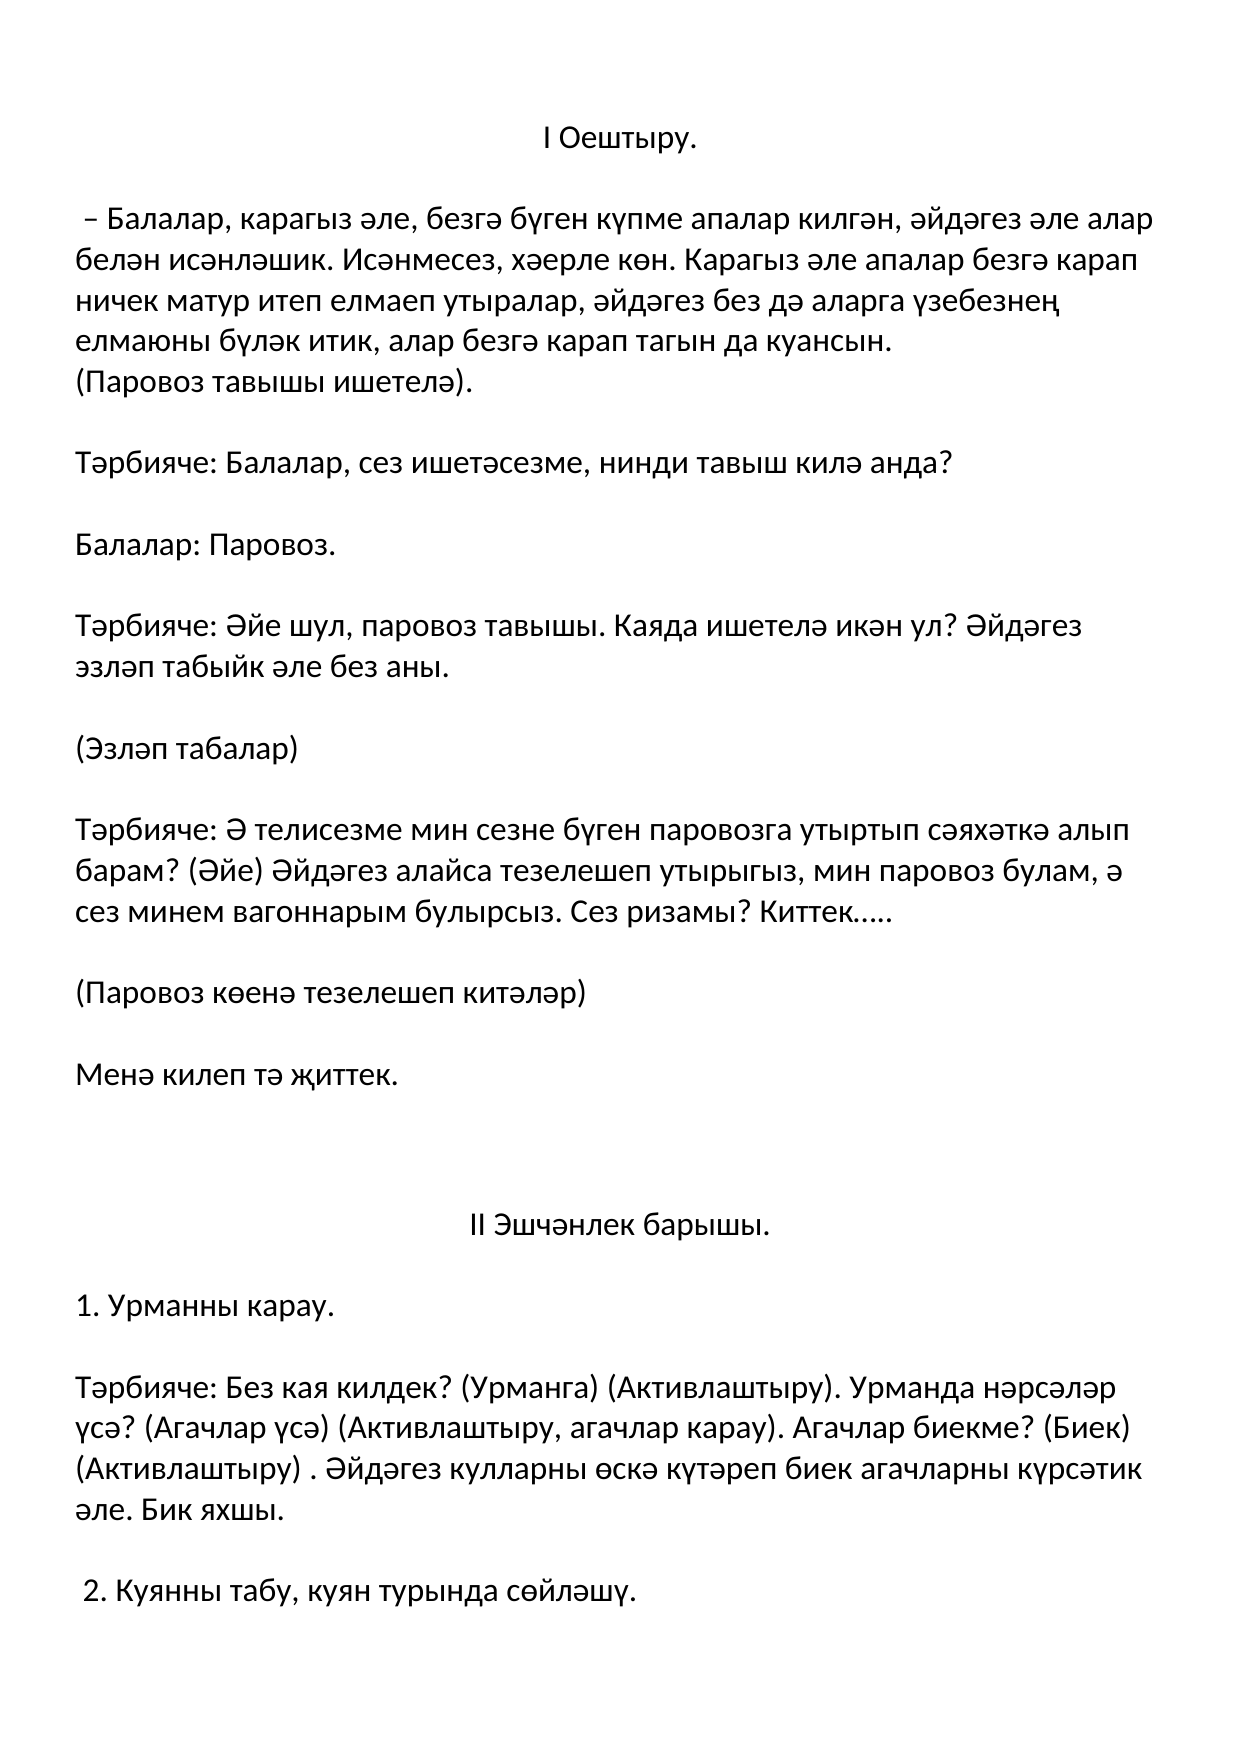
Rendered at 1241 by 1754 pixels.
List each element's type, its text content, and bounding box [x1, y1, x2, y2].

text II Эшчәнлек барышы. [75, 1203, 1165, 1243]
text Тәрбияче: Без кая килдек? (Урманга) (Активлаштыру). Урманда нәрсәләр үсә? (Агачлар үсә) (Активлаштыру, агачлар карау). Агачлар биекме? (Биек) (Активлаштыру) . Әйдәгез кулларны өскә күтәреп биек агачларны күрсәтик әле. Бик яхшы. [75, 1366, 1165, 1528]
text (Паровоз көенә тезелешеп китәләр) [75, 971, 1165, 1012]
text I Оештыру. [75, 116, 1165, 156]
text Тәрбияче: Ә телисезме мин сезне бүген паровозга утыртып сәяхәткә алып барам? (Әйе) Әйдәгез алайса тезелешеп утырыгыз, мин паровоз булам, ә сез минем вагоннарым булырсыз. Сез ризамы? Киттек….. [75, 808, 1165, 930]
text Тәрбияче: Балалар, сез ишетәсезме, нинди тавыш килә анда? [75, 442, 1165, 482]
text Балалар: Паровоз. [75, 523, 1165, 564]
text Менә килеп тә җиттек. [75, 1052, 1165, 1093]
text 1. Урманны карау. [75, 1284, 1165, 1325]
text 2. Куянны табу, куян турында сөйләшү. [75, 1569, 1165, 1610]
text (Паровоз тавышы ишетелә). [75, 360, 1165, 401]
text – Балалар, карагыз әле, безгә бүген күпме апалар килгән, әйдәгез әле алар белән исәнләшик. Исәнмесез, хәерле көн. Карагыз әле апалар безгә карап ничек матур итеп елмаеп утыралар, әйдәгез без дә аларга үзебезнең елмаюны бүләк итик, алар безгә карап тагын да куансын. [75, 197, 1165, 360]
text (Эзләп табалар) [75, 727, 1165, 767]
text Тәрбияче: Әйе шул, паровоз тавышы. Каяда ишетелә икән ул? Әйдәгез эзләп табыйк әле без аны. [75, 604, 1165, 686]
